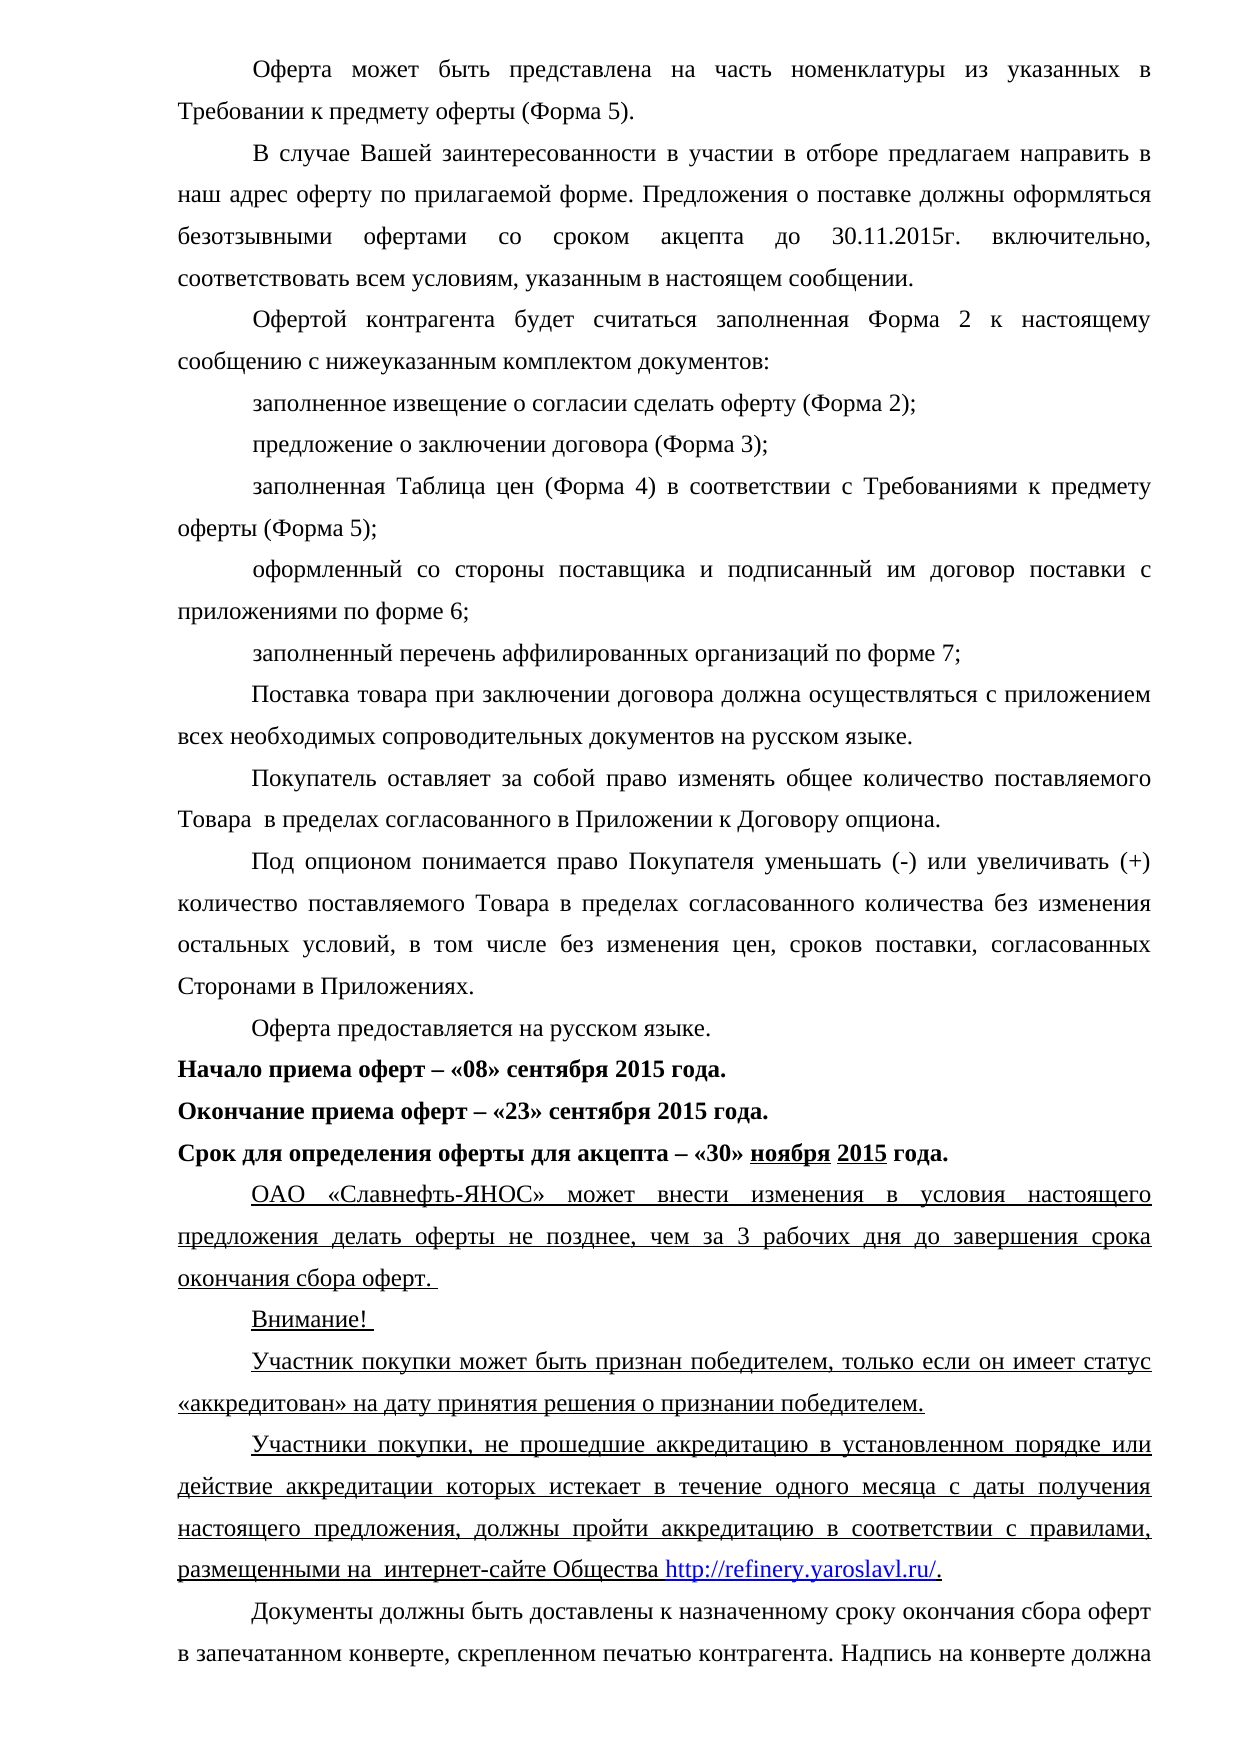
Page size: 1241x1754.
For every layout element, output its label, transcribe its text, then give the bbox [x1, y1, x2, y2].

text В случае Вашей заинтересованности в участии в отборе предлагаем направить в наш адрес оферту по прилагаемой форме. Предложения о поставке должны оформляться безотзывными офертами со сроком акцепта до 30.11.2015г. включительно, соответствовать всем условиям, указанным в настоящем сообщении. [177, 128, 1152, 294]
text Под опционом понимается право Покупателя уменьшать (-) или увеличивать (+) количество поставляемого Товара в пределах согласованного количества без изменения остальных условий, в том числе без изменения цен, сроков поставки, согласованных Сторонами в Приложениях. [177, 836, 1152, 1003]
text Оферта предоставляется на русском языке. [177, 1003, 1152, 1044]
text Начало приема оферт – «08» сентября 2015 года. [177, 1044, 1152, 1086]
text Участники покупки, не прошедшие аккредитацию в установленном порядке или действие аккредитации которых истекает в течение одного месяца с даты получения настоящего предложения, должны пройти аккредитацию в соответствии с правилами, размещенными на интернет-сайте Общества http://refinery.yaroslavl.ru/. [177, 1539, 1152, 1586]
text Срок для определения оферты для акцепта – «30» ноября 2015 года. [177, 1128, 1152, 1169]
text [177, 1586, 1152, 1669]
text заполненная Таблица цен (Форма 4) в соответствии с Требованиями к предмету оферты (Форма 5); [177, 461, 1152, 544]
text Офертой контрагента будет считаться заполненная Форма 2 к настоящему сообщению с нижеуказанным комплектом документов: [177, 294, 1152, 378]
text Участники покупки, не прошедшие аккредитацию в установленном порядке или действие аккредитации которых истекает в течение одного месяца с даты получения настоящего предложения, должны пройти аккредитацию в соответствии с правилами, размещенными на интернет-сайте Общества http://refinery.yaroslavl.ru/. [177, 1419, 1152, 1496]
text Участник покупки может быть признан победителем, только если он имеет статус «аккредитован» на дату принятия решения о признании победителем. [177, 1336, 1152, 1419]
text ОАО «Славнефть-ЯНОС» может внести изменения в условия настоящего предложения делать оферты не позднее, чем за 3 рабочих дня до завершения срока окончания сбора оферт. [177, 1169, 1152, 1246]
text Участники покупки, не прошедшие аккредитацию в установленном порядке или действие аккредитации которых истекает в течение одного месяца с даты получения настоящего предложения, должны пройти аккредитацию в соответствии с правилами, размещенными на интернет-сайте Общества http://refinery.yaroslavl.ru/. [177, 1497, 1152, 1538]
text Оферта может быть представлена на часть номенклатуры из указанных в Требовании к предмету оферты (Форма 5). [177, 44, 1152, 128]
text заполненное извещение о согласии сделать оферту (Форма 2); [177, 378, 1152, 419]
text заполненный перечень аффилированных организаций по форме 7; [177, 628, 1152, 669]
text Внимание! [177, 1294, 1152, 1336]
text Покупатель оставляет за собой право изменять общее количество поставляемого Товара в пределах согласованного в Приложении к Договору опциона. [177, 753, 1152, 836]
text оформленный со стороны поставщика и подписанный им договор поставки с приложениями по форме 6; [177, 544, 1152, 628]
text предложение о заключении договора (Форма 3); [177, 419, 1152, 461]
text Поставка товара при заключении договора должна осуществляться с приложением всех необходимых сопроводительных документов на русском языке. [177, 669, 1152, 753]
text ОАО «Славнефть-ЯНОС» может внести изменения в условия настоящего предложения делать оферты не позднее, чем за 3 рабочих дня до завершения срока окончания сбора оферт. [177, 1247, 1152, 1294]
text Окончание приема оферт – «23» сентября 2015 года. [177, 1086, 1152, 1128]
